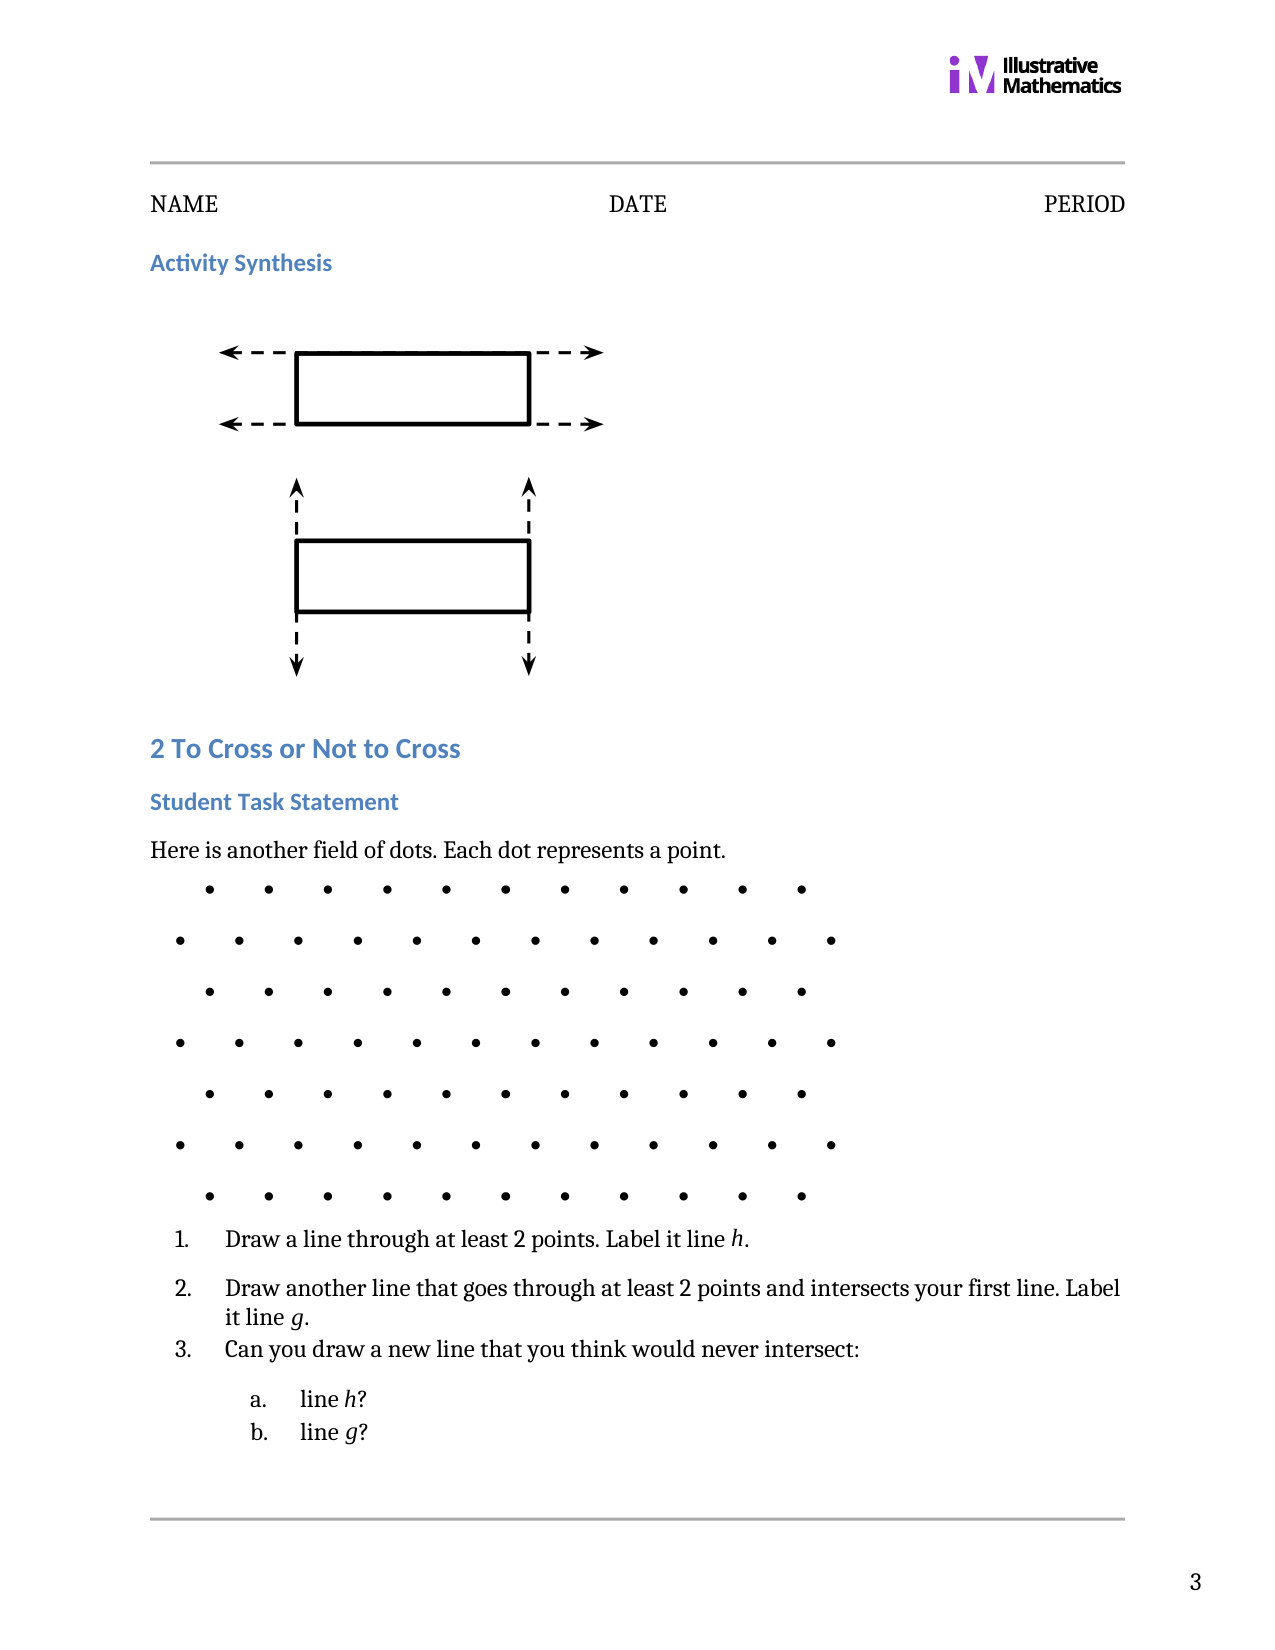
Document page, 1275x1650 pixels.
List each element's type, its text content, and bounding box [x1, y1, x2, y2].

picture [949, 55, 1121, 93]
list line ? [250, 1385, 1125, 1414]
subtitle Student Task Statement [150, 787, 1125, 817]
subtitle Activity Synthesis [150, 247, 1125, 278]
subtitle 2 To Cross or Not to Cross [150, 730, 1125, 766]
list Draw another line that goes through at least 2 points and intersects your first line. Label it line . [175, 1274, 1125, 1332]
picture [168, 296, 657, 710]
list Can you draw a new line that you think would never intersect: [175, 1335, 1125, 1364]
list Draw a line through at least 2 points. Label it line . [175, 1224, 1125, 1253]
text Here is another field of dots. Each dot represents a point. [150, 836, 1125, 864]
picture [168, 883, 843, 1206]
list line ? [250, 1417, 1125, 1446]
